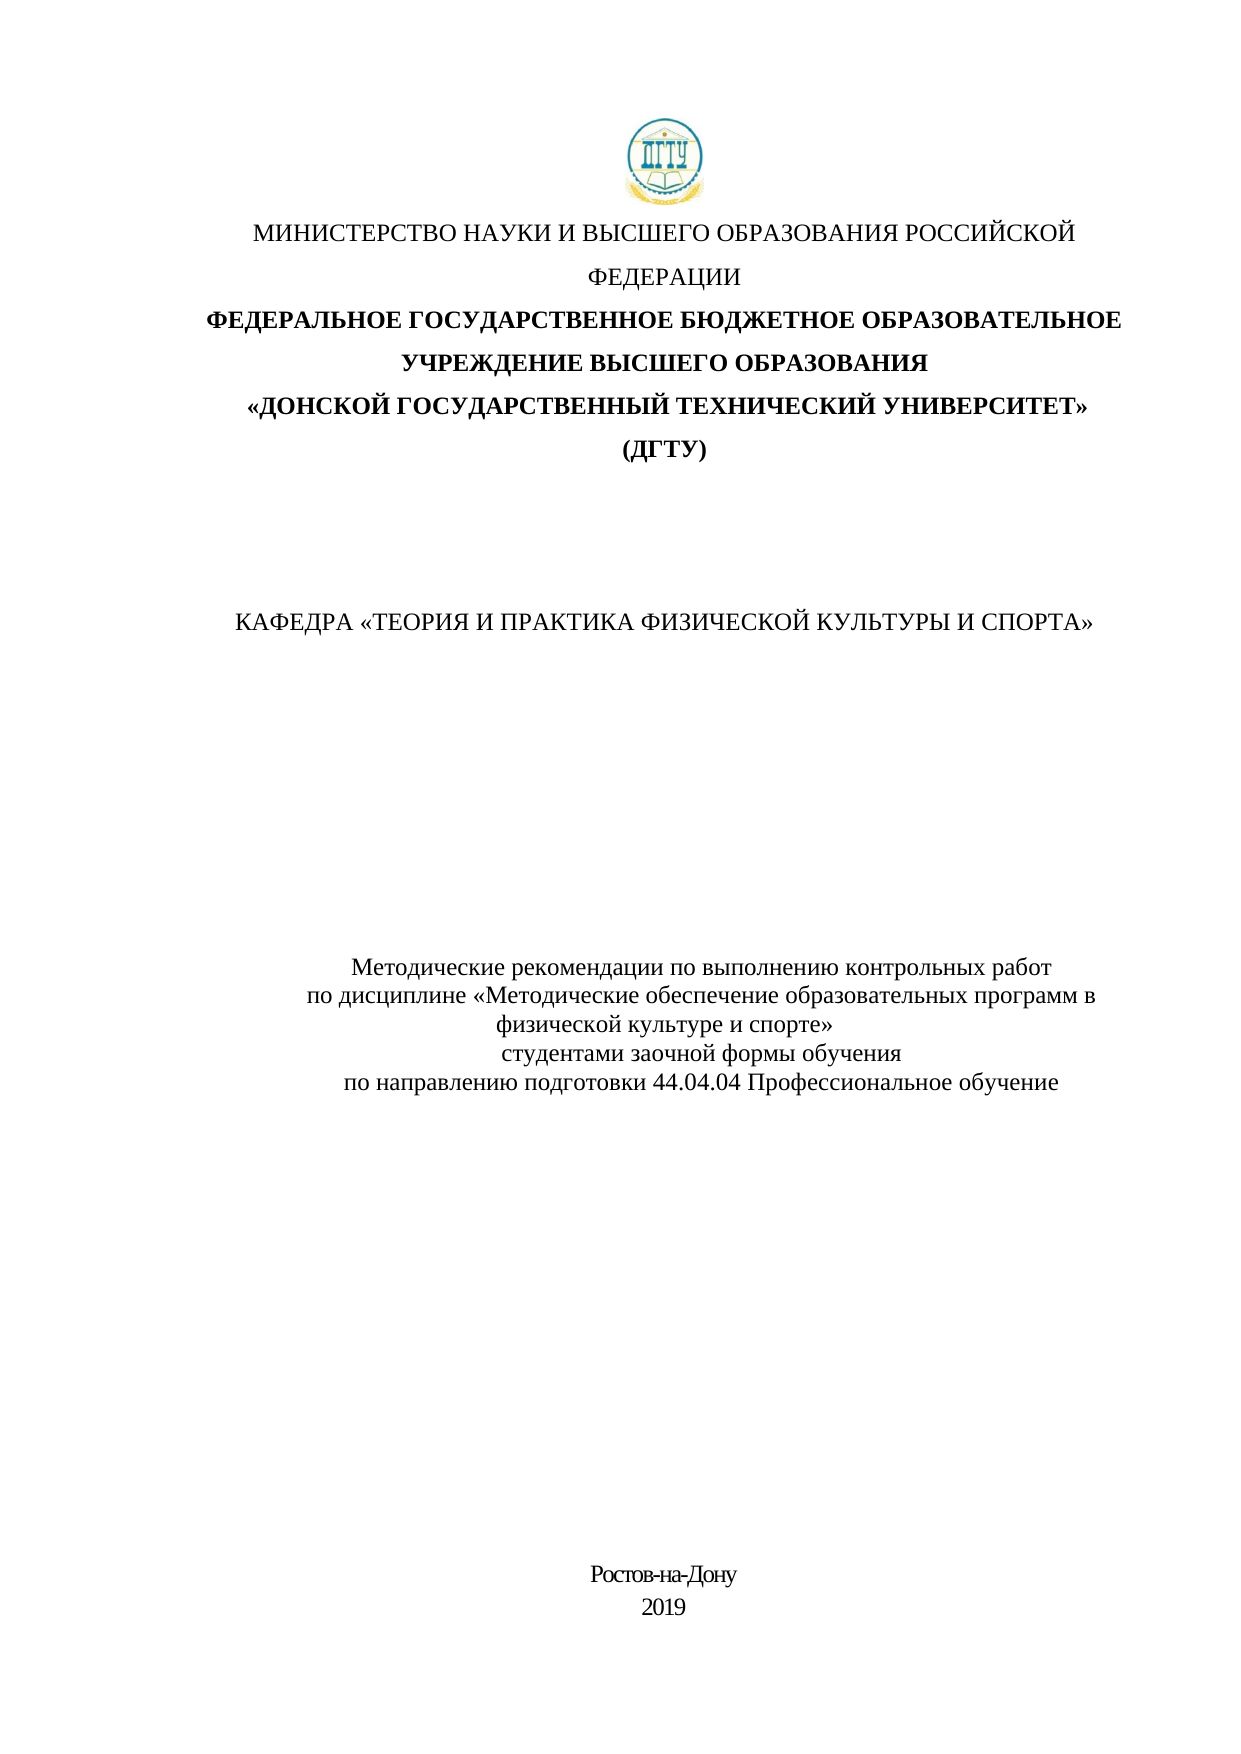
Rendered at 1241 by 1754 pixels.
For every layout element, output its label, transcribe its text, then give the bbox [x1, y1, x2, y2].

text Ростов-на-Дону [177, 1555, 1152, 1589]
text КАФЕДРА «ТЕОРИЯ И ПРАКТИКА ФИЗИЧЕСКОЙ КУЛЬТУРЫ И СПОРТА» [177, 607, 1152, 635]
text (ДГТУ) [177, 434, 1152, 463]
text 2019 [177, 1589, 1152, 1622]
text ФЕДЕРАЛЬНОЕ ГОСУДАРСТВЕННОЕ БЮДЖЕТНОЕ ОБРАЗОВАТЕЛЬНОЕ УЧРЕЖДЕНИЕ ВЫСШЕГО ОБРАЗОВАНИЯ «ДОНСКОЙ ГОСУДАРСТВЕННЫЙ ТЕХНИЧЕСКИЙ УНИВЕРСИТЕТ» [177, 305, 1152, 420]
picture [625, 118, 704, 205]
text по направлению подготовки 44.04.04 Профессиональное обучение [177, 1067, 1152, 1095]
text МИНИСТЕРСТВО НАУКИ И ВЫСШЕГО ОБРАЗОВАНИЯ РОССИЙСКОЙ ФЕДЕРАЦИИ [177, 218, 1152, 290]
text студентами заочной формы обучения [177, 1038, 1152, 1067]
text Методические рекомендации по выполнению контрольных работ [177, 952, 1152, 980]
text по дисциплине «Методические обеспечение образовательных программ в физической культуре и спорте» [177, 980, 1152, 1038]
